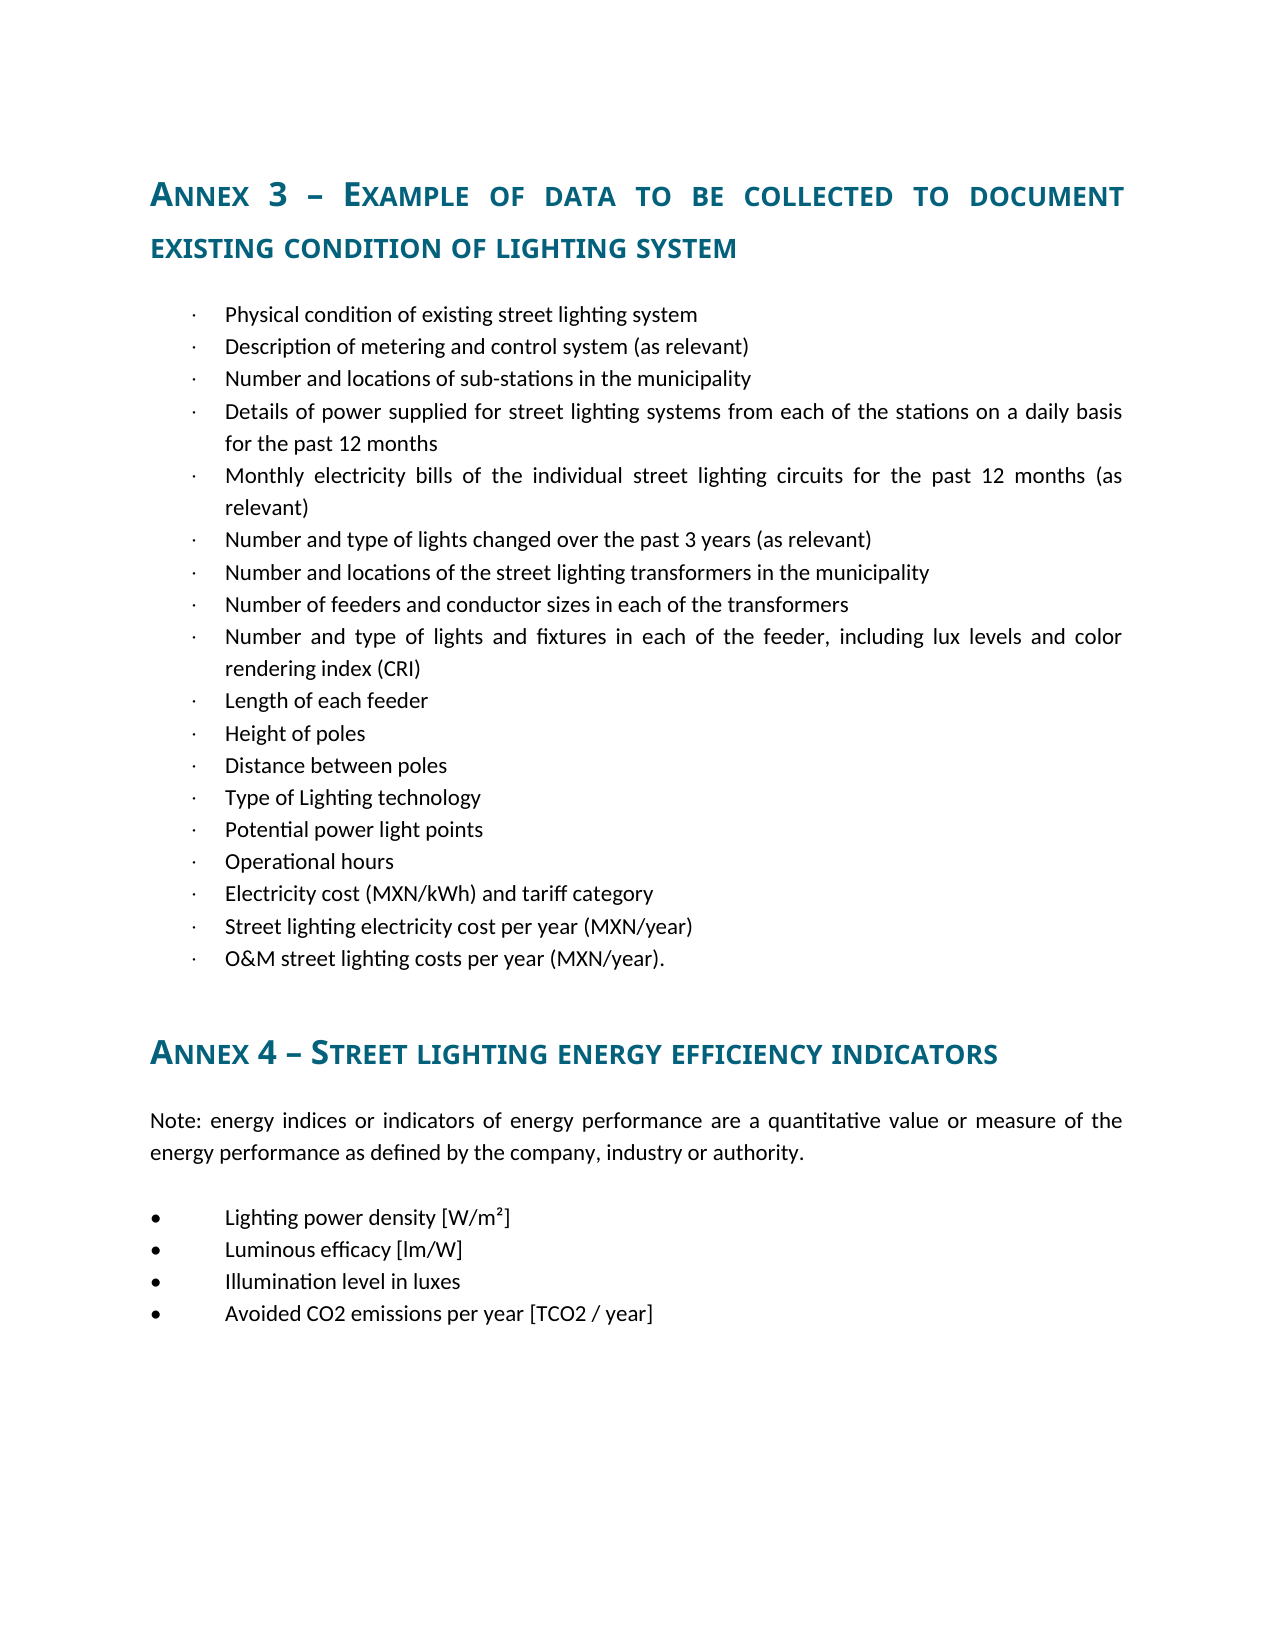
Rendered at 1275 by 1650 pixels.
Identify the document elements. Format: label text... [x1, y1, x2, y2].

list Description of metering and control system (as relevant) [187, 332, 1125, 360]
list Street lighting electricity cost per year (MXN/year) [187, 912, 1125, 940]
list O&M street lighting costs per year (MXN/year). [187, 944, 1125, 972]
list Distance between poles [187, 751, 1125, 779]
list Number of feeders and conductor sizes in each of the transformers [187, 590, 1125, 618]
list Details of power supplied for street lighting systems from each of the stations on a daily basis for the past 12 months [187, 397, 1125, 457]
list Number and type of lights and fixtures in each of the feeder, including lux levels and color rendering index (CRI) [187, 622, 1125, 682]
list Number and locations of sub-stations in the municipality [187, 364, 1125, 393]
text • Illumination level in luxes [150, 1267, 1125, 1295]
list Electricity cost (MXN/kWh) and tariff category [187, 879, 1125, 908]
list Length of each feeder [187, 686, 1125, 714]
text • Lighting power density [W/m²] [150, 1203, 1125, 1231]
subtitle Annex 4 – Street lighting energy efficiency indicators [150, 1029, 1125, 1074]
list Operational hours [187, 847, 1125, 875]
text Note: energy indices or indicators of energy performance are a quantitative value or measure of the energy performance as defined by the company, industry or authority. [150, 1106, 1125, 1167]
list Type of Lighting technology [187, 783, 1125, 811]
list Height of poles [187, 719, 1125, 747]
subtitle Annex 3 – Example of data to be collected to document existing condition of lighting system [150, 171, 1125, 268]
list Monthly electricity bills of the individual street lighting circuits for the past 12 months (as relevant) [187, 461, 1125, 521]
text • Avoided CO2 emissions per year [TCO2 / year] [150, 1299, 1125, 1327]
list Potential power light points [187, 815, 1125, 843]
text • Luminous efficacy [lm/W] [150, 1235, 1125, 1263]
list Number and locations of the street lighting transformers in the municipality [187, 558, 1125, 586]
list Physical condition of existing street lighting system [187, 300, 1125, 328]
list Number and type of lights changed over the past 3 years (as relevant) [187, 526, 1125, 553]
